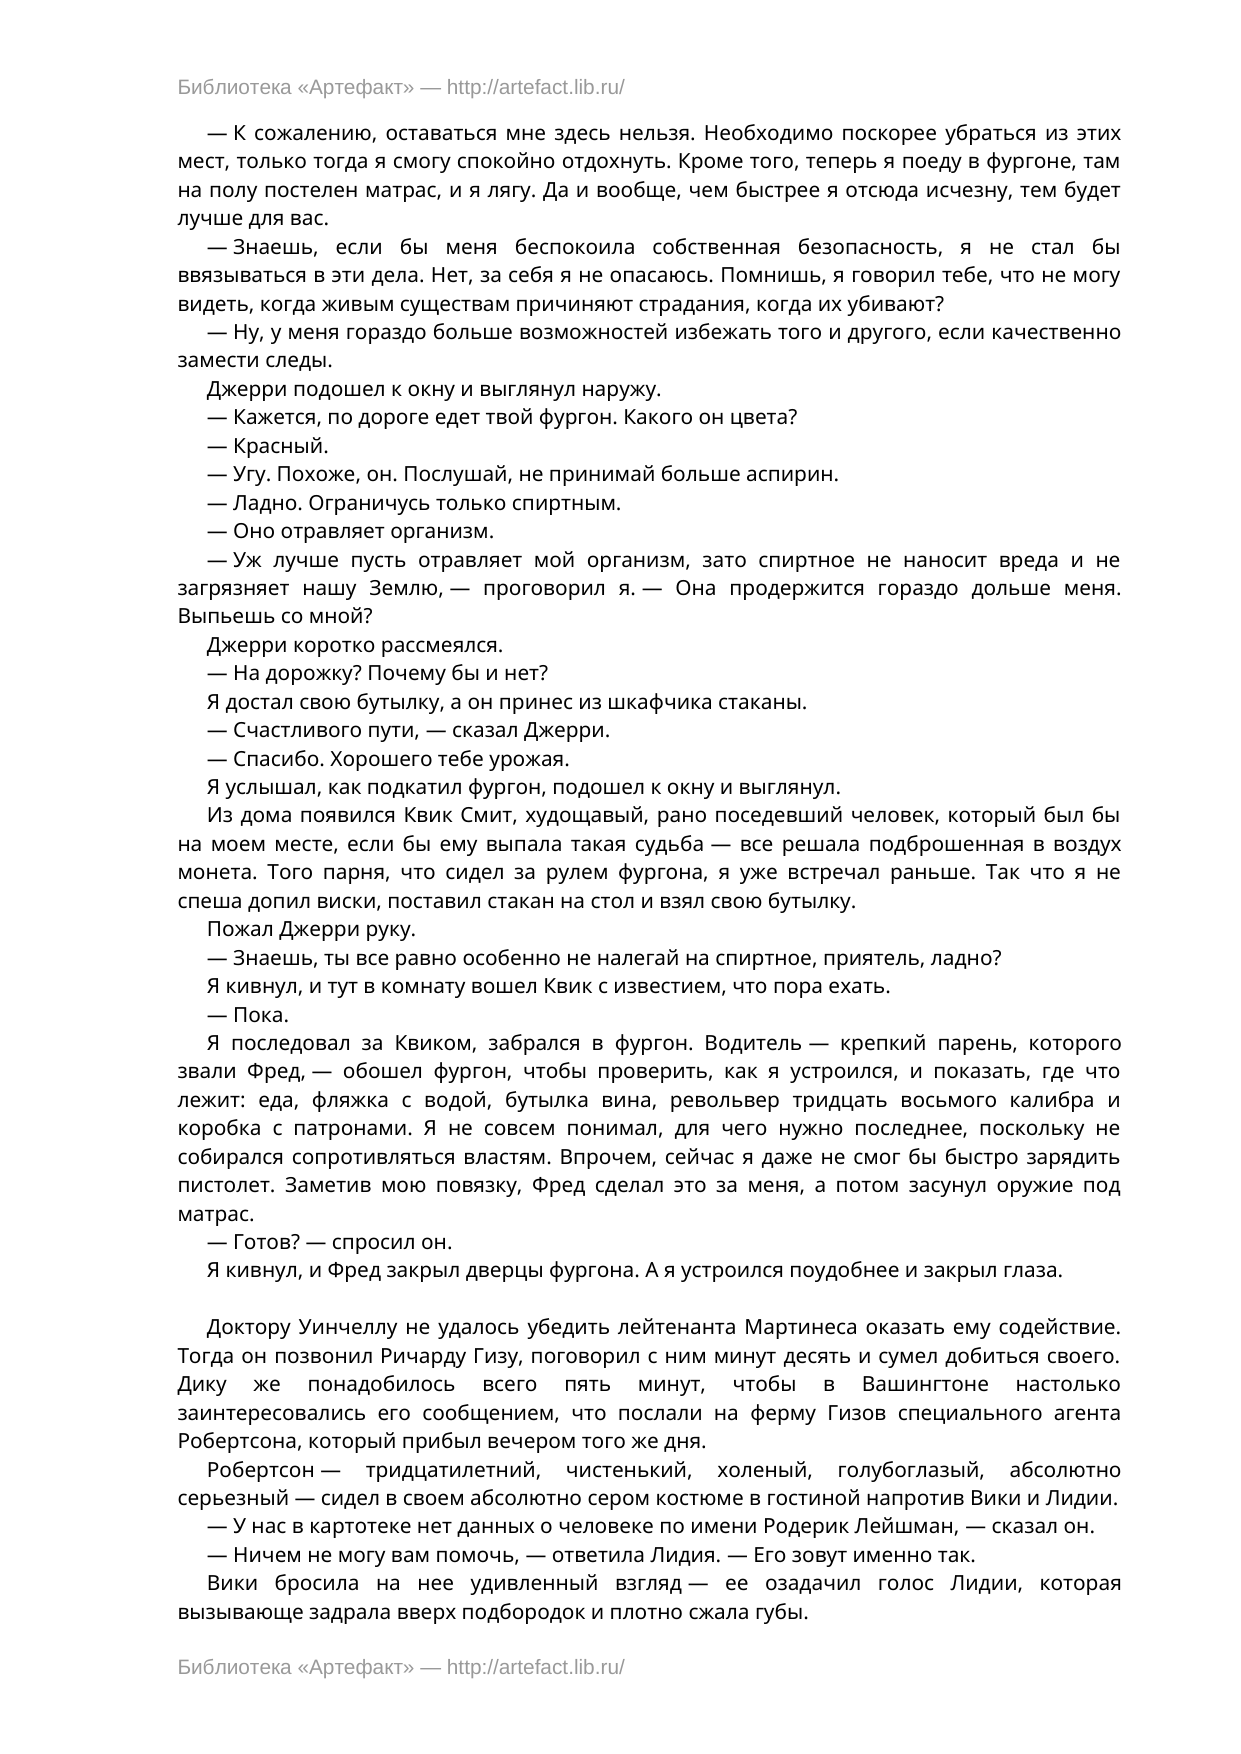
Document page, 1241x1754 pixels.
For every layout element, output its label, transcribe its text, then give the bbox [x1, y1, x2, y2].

text — Знаешь, если бы меня беспокоила собственная безопасность, я не стал бы ввязываться в эти дела. Нет, за себя я не опасаюсь. Помнишь, я говорил тебе, что не могу видеть, когда живым существам причиняют страдания, когда их убивают? [177, 232, 1122, 317]
text Я достал свою бутылку, а он принес из шкафчика стаканы. [177, 687, 1122, 715]
text — Ладно. Ограничусь только спиртным. [177, 488, 1122, 516]
text — Готов? — спросил он. [177, 1227, 1122, 1256]
text Джерри коротко рассмеялся. [177, 630, 1122, 658]
text — Угу. Похоже, он. Послушай, не принимай больше аспирин. [177, 459, 1122, 488]
text Робертсон — тридцатилетний, чистенький, холеный, голубоглазый, абсолютно серьезный — сидел в своем абсолютно сером костюме в гостиной напротив Вики и Лидии. [177, 1455, 1122, 1512]
text — Оно отравляет организм. [177, 516, 1122, 545]
text Пожал Джерри руку. [177, 914, 1122, 943]
text — Красный. [177, 431, 1122, 459]
text — Кажется, по дороге едет твой фургон. Какого он цвета? [177, 402, 1122, 431]
text — Уж лучше пусть отравляет мой организм, зато спиртное не наносит вреда и не загрязняет нашу Землю, — проговорил я. — Она продержится гораздо дольше меня. Выпьешь со мной? [177, 545, 1122, 630]
text — На дорожку? Почему бы и нет? [177, 658, 1122, 687]
text — Знаешь, ты все равно особенно не налегай на спиртное, приятель, ладно? [177, 943, 1122, 971]
text Я последовал за Квиком, забрался в фургон. Водитель — крепкий парень, которого звали Фред, — обошел фургон, чтобы проверить, как я устроился, и показать, где что лежит: еда, фляжка с водой, бутылка вина, револьвер тридцать восьмого калибра и коробка с патронами. Я не совсем понимал, для чего нужно последнее, поскольку не собирался сопротивляться властям. Впрочем, сейчас я даже не смог бы быстро зарядить пистолет. Заметив мою повязку, Фред сделал это за меня, а потом засунул оружие под матрас. [177, 1028, 1122, 1227]
text Я кивнул, и тут в комнату вошел Квик с известием, что пора ехать. [177, 971, 1122, 1000]
text — Ну, у меня гораздо больше возможностей избежать того и другого, если качественно замести следы. [177, 317, 1122, 374]
text — Спасибо. Хорошего тебе урожая. [177, 744, 1122, 772]
text Вики бросила на нее удивленный взгляд — ее озадачил голос Лидии, которая вызывающе задрала вверх подбородок и плотно сжала губы. [177, 1568, 1122, 1625]
text — У нас в картотеке нет данных о человеке по имени Родерик Лейшман, — сказал он. [177, 1512, 1122, 1540]
text — Счастливого пути, — сказал Джерри. [177, 715, 1122, 744]
text — К сожалению, оставаться мне здесь нельзя. Необходимо поскорее убраться из этих мест, только тогда я смогу спокойно отдохнуть. Кроме того, теперь я поеду в фургоне, там на полу постелен матрас, и я лягу. Да и вообще, чем быстрее я отсюда исчезну, тем будет лучше для вас. [177, 118, 1122, 232]
text Я услышал, как подкатил фургон, подошел к окну и выглянул. [177, 772, 1122, 801]
text Джерри подошел к окну и выглянул наружу. [177, 374, 1122, 402]
text Доктору Уинчеллу не удалось убедить лейтенанта Мартинеса оказать ему содействие. Тогда он позвонил Ричарду Гизу, поговорил с ним минут десять и сумел добиться своего. Дику же понадобилось всего пять минут, чтобы в Вашингтоне настолько заинтересовались его сообщением, что послали на ферму Гизов специального агента Робертсона, который прибыл вечером того же дня. [177, 1312, 1122, 1455]
text Я кивнул, и Фред закрыл дверцы фургона. А я устроился поудобнее и закрыл глаза. [177, 1256, 1122, 1284]
text — Ничем не могу вам помочь, — ответила Лидия. — Его зовут именно так. [177, 1540, 1122, 1568]
text Из дома появился Квик Смит, худощавый, рано поседевший человек, который был бы на моем месте, если бы ему выпала такая судьба — все решала подброшенная в воздух монета. Того парня, что сидел за рулем фургона, я уже встречал раньше. Так что я не спеша допил виски, поставил стакан на стол и взял свою бутылку. [177, 801, 1122, 914]
text — Пока. [177, 1000, 1122, 1028]
